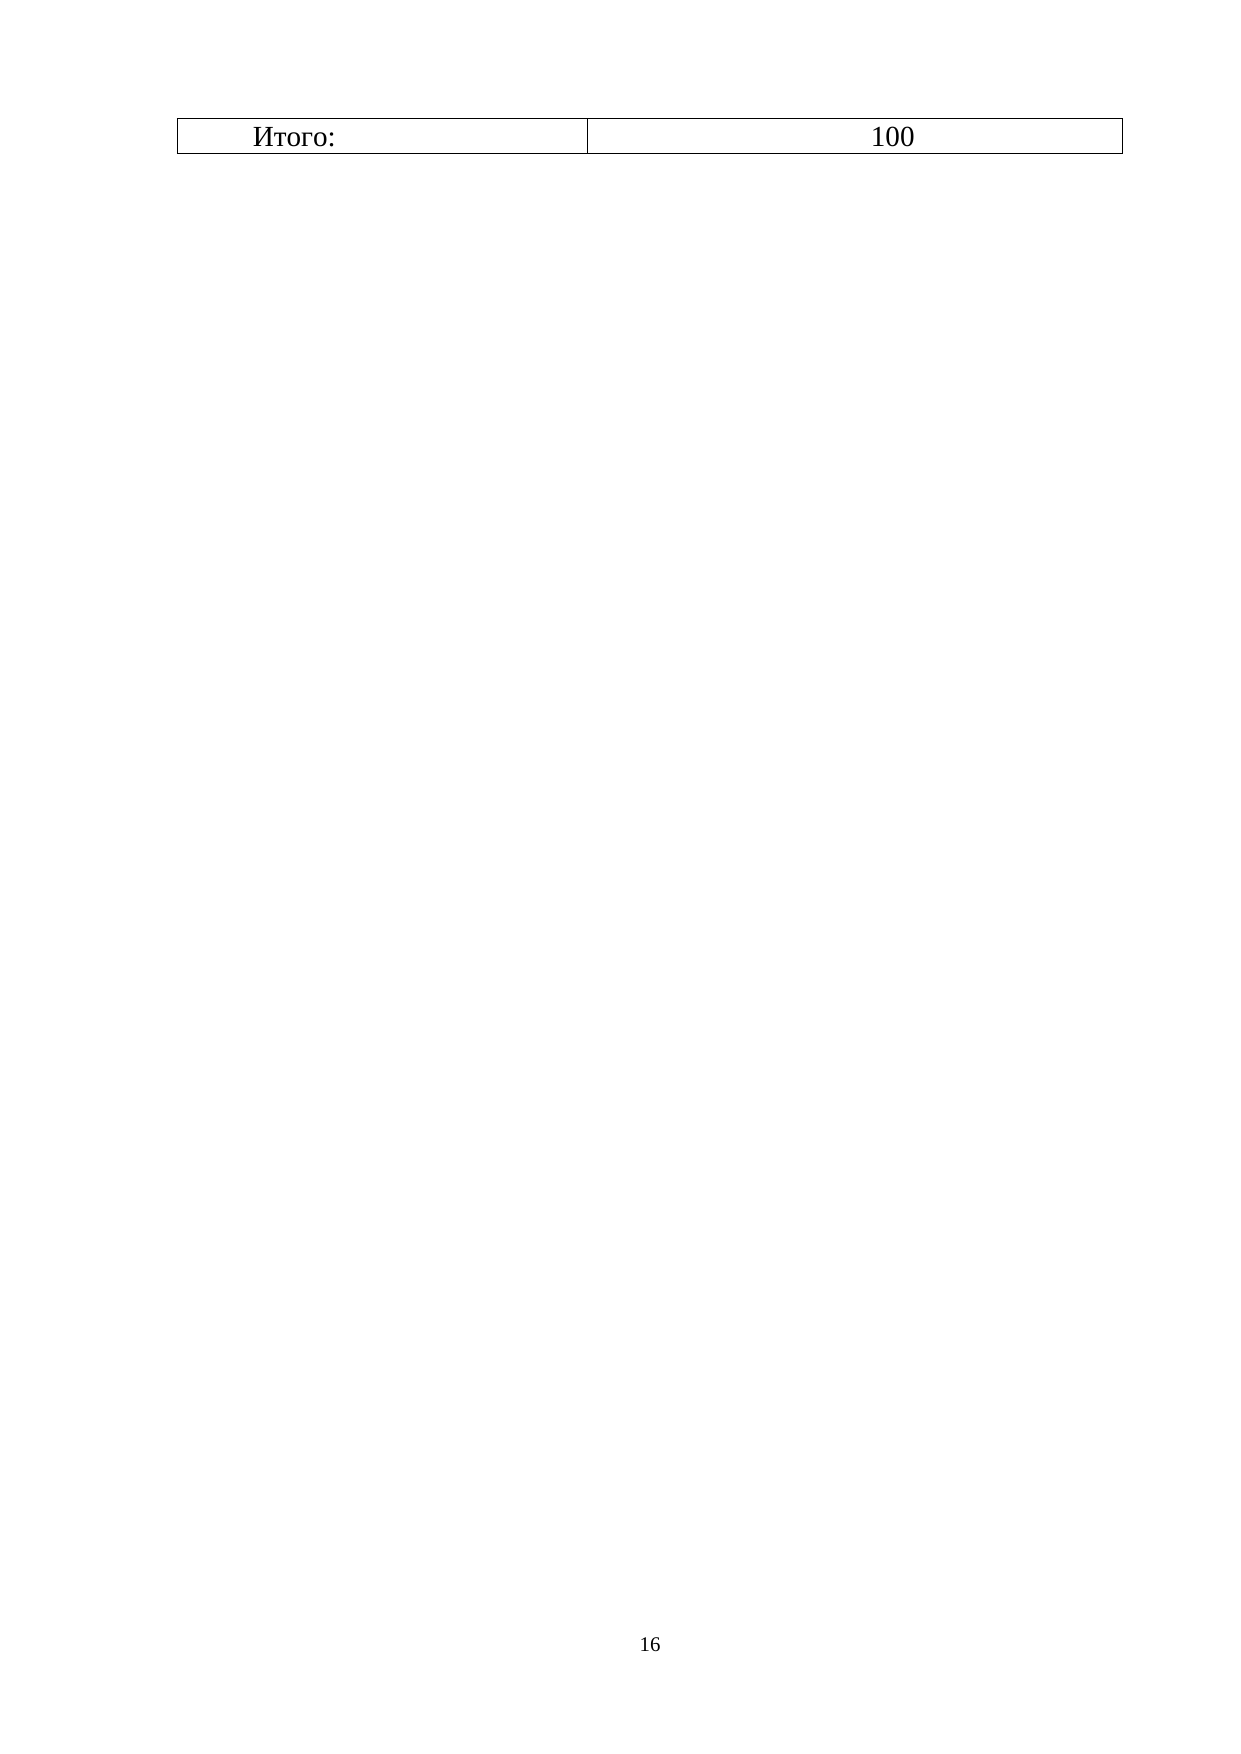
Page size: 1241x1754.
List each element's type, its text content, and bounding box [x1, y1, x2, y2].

table_cell Итого: [178, 119, 587, 153]
table_cell 100 [588, 119, 1122, 153]
